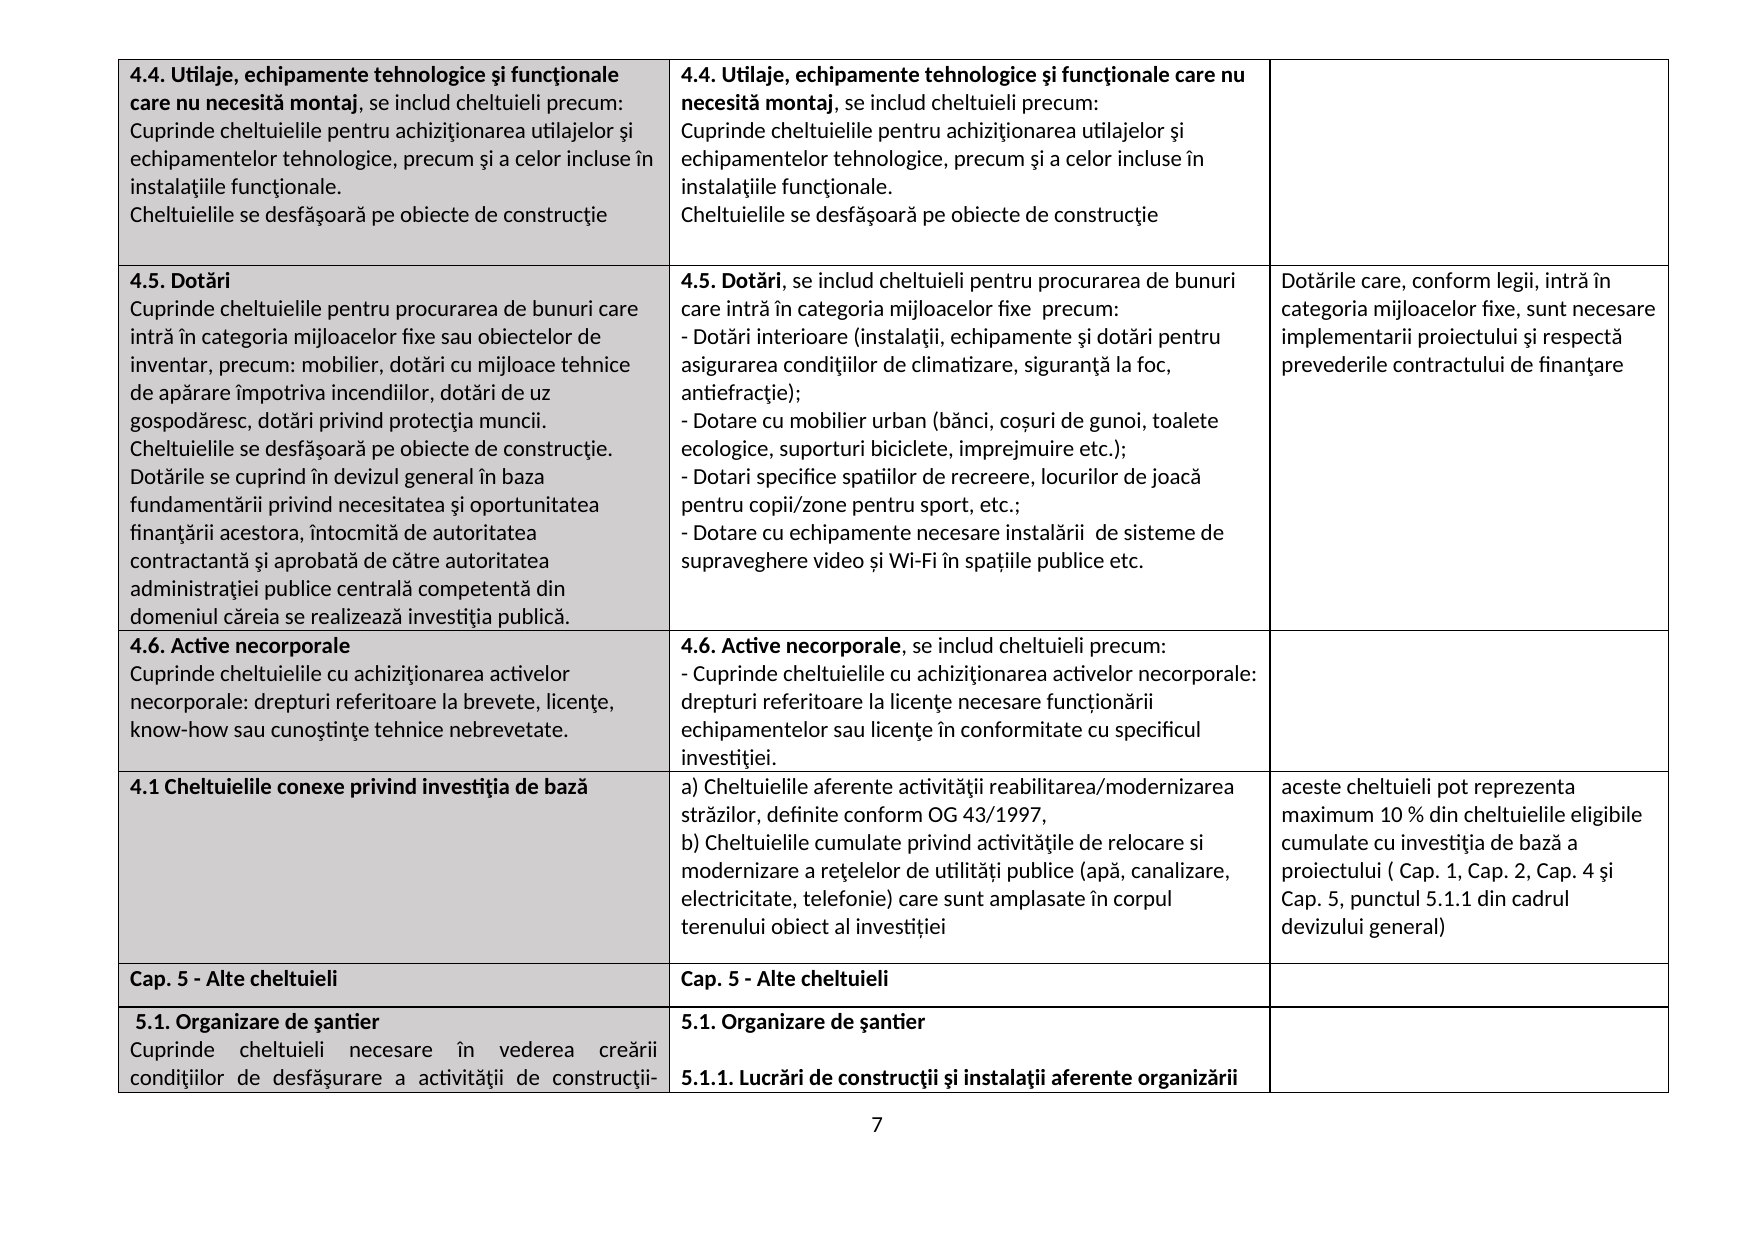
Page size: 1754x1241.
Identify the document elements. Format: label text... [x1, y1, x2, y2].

table_cell 4.6. Active necorporale, se includ cheltuieli precum: - Cuprinde cheltuielile cu achiziţionarea activelor necorporale: drepturi referitoare la licenţe necesare funcționării echipamentelor sau licenţe în conformitate cu specificul investiţiei. [670, 631, 1269, 771]
table_cell aceste cheltuieli pot reprezenta maximum 10 % din cheltuielile eligibile cumulate cu investiţia de bază a proiectului ( Cap. 1, Cap. 2, Cap. 4 şi Cap. 5, punctul 5.1.1 din cadrul devizului general) [1271, 772, 1668, 963]
table_cell [1271, 631, 1668, 771]
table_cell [670, 1008, 1269, 1092]
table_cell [119, 1008, 669, 1092]
table_cell 4.5. Dotări, se includ cheltuieli pentru procurarea de bunuri care intră în categoria mijloacelor fixe precum: - Dotări interioare (instalaţii, echipamente şi dotări pentru asigurarea condiţiilor de climatizare, siguranţă la foc, antiefracţie); - Dotare cu mobilier urban (bănci, coșuri de gunoi, toalete ecologice, suporturi biciclete, imprejmuire etc.); - Dotari specifice spatiilor de recreere, locurilor de joacă pentru copii/zone pentru sport, etc.; - Dotare cu echipamente necesare instalării de sisteme de supraveghere video și Wi-Fi în spațiile publice etc. [670, 266, 1269, 630]
table_cell Cap. 5 - Alte cheltuieli [119, 964, 669, 1006]
table_cell a) Cheltuielile aferente activităţii reabilitarea/modernizarea străzilor, definite conform OG 43/1997, b) Cheltuielile cumulate privind activităţile de relocare si modernizare a reţelelor de utilități publice (apă, canalizare, electricitate, telefonie) care sunt amplasate în corpul terenului obiect al investiției [670, 772, 1269, 963]
table_cell Cap. 5 - Alte cheltuieli [670, 964, 1269, 1006]
table_cell 4.4. Utilaje, echipamente tehnologice şi funcţionale care nu necesită montaj, se includ cheltuieli precum: Cuprinde cheltuielile pentru achiziţionarea utilajelor şi echipamentelor tehnologice, precum şi a celor incluse în instalaţiile funcţionale. Cheltuielile se desfăşoară pe obiecte de construcţie [119, 60, 669, 265]
table_cell [1271, 60, 1668, 265]
table_cell 4.4. Utilaje, echipamente tehnologice şi funcţionale care nu necesită montaj, se includ cheltuieli precum: Cuprinde cheltuielile pentru achiziţionarea utilajelor şi echipamentelor tehnologice, precum şi a celor incluse în instalaţiile funcţionale. Cheltuielile se desfăşoară pe obiecte de construcţie [670, 60, 1269, 265]
table_cell 4.6. Active necorporale Cuprinde cheltuielile cu achiziţionarea activelor necorporale: drepturi referitoare la brevete, licenţe, know-how sau cunoştinţe tehnice nebrevetate. [119, 631, 669, 771]
table_cell Dotările care, conform legii, intră în categoria mijloacelor fixe, sunt necesare implementarii proiectului şi respectă prevederile contractului de finanţare [1271, 266, 1668, 630]
table_cell 4.5. Dotări Cuprinde cheltuielile pentru procurarea de bunuri care intră în categoria mijloacelor fixe sau obiectelor de inventar, precum: mobilier, dotări cu mijloace tehnice de apărare împotriva incendiilor, dotări de uz gospodăresc, dotări privind protecţia muncii. Cheltuielile se desfăşoară pe obiecte de construcţie. Dotările se cuprind în devizul general în baza fundamentării privind necesitatea şi oportunitatea finanţării acestora, întocmită de autoritatea contractantă şi aprobată de către autoritatea administraţiei publice centrală competentă din domeniul căreia se realizează investiţia publică. [119, 266, 669, 630]
table_cell [1271, 1008, 1668, 1092]
table_cell [1271, 964, 1668, 1006]
table_cell 4.1 Cheltuielile conexe privind investiţia de bază [119, 772, 669, 963]
